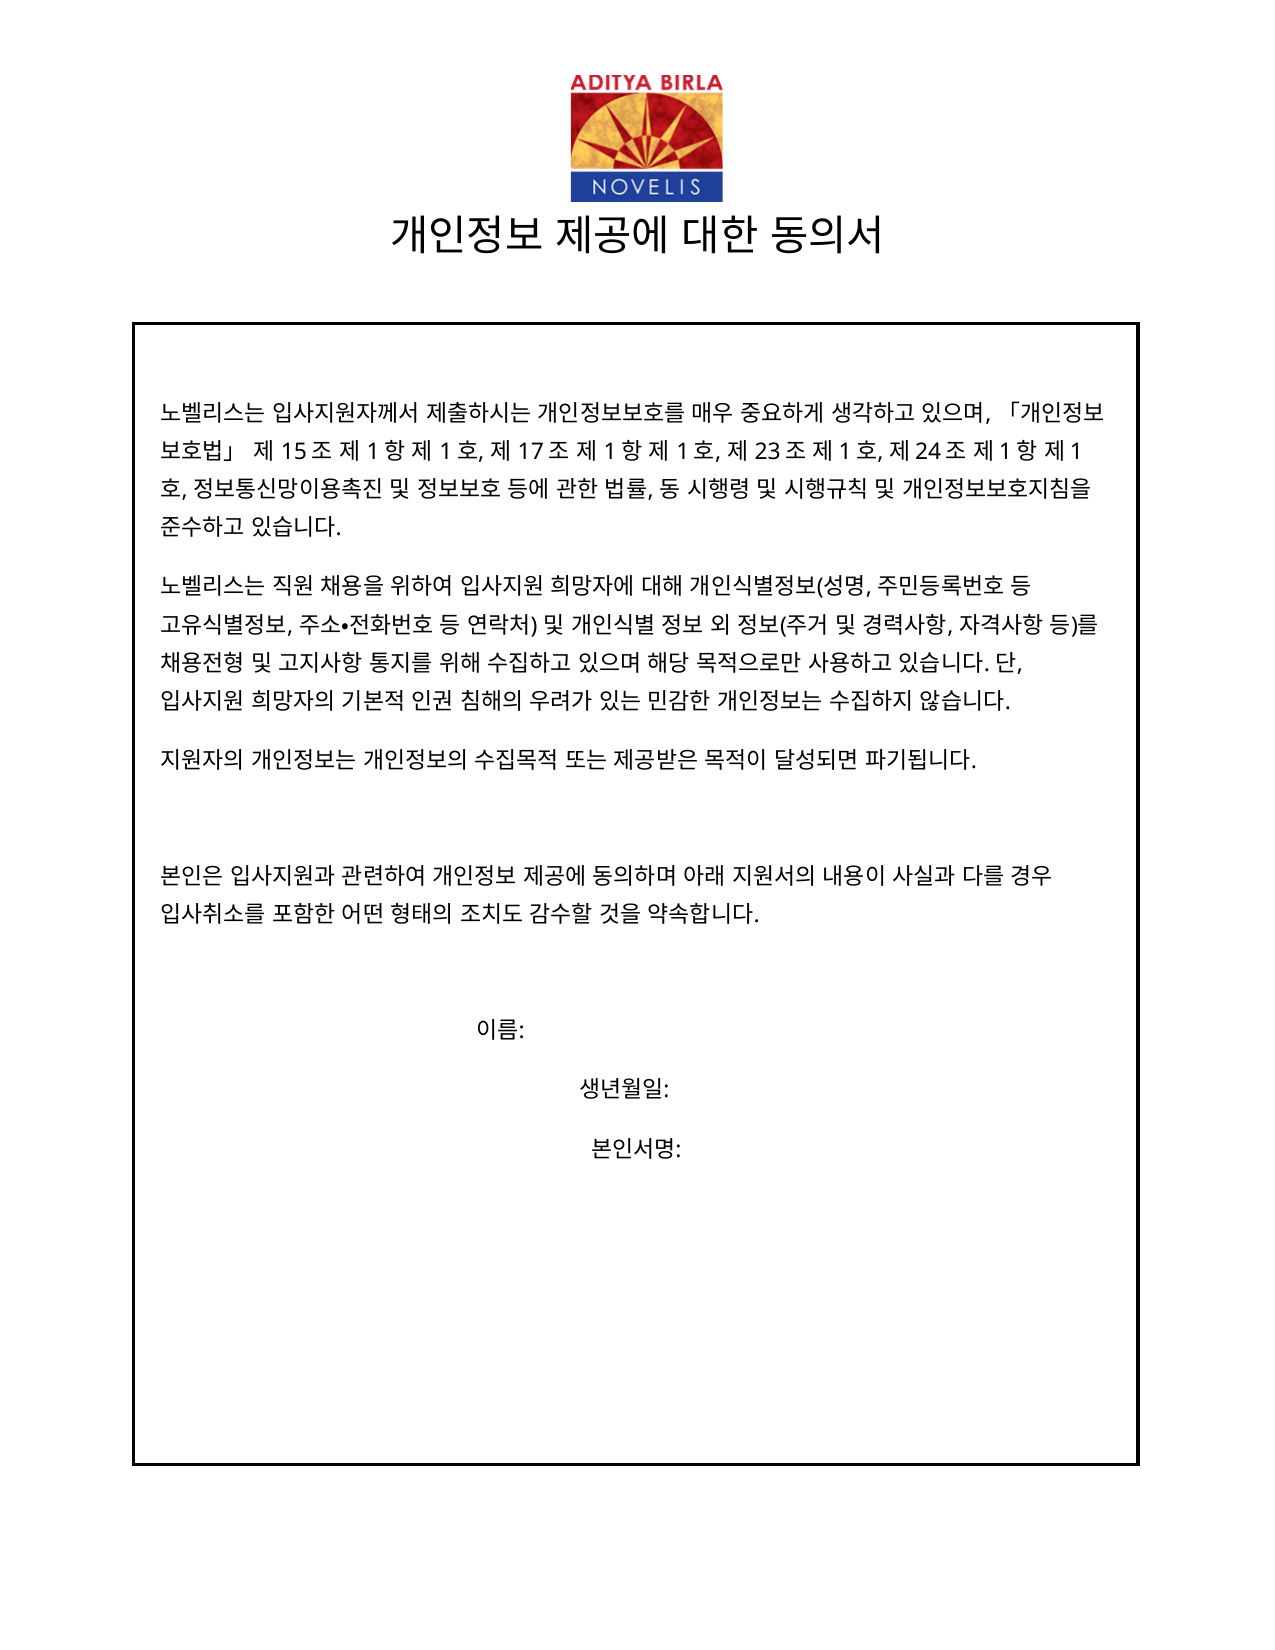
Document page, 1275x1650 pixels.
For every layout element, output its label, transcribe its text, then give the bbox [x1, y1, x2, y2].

picture [570, 75, 723, 202]
text 개인정보 제공에 대한 동의서 [112, 202, 1162, 262]
